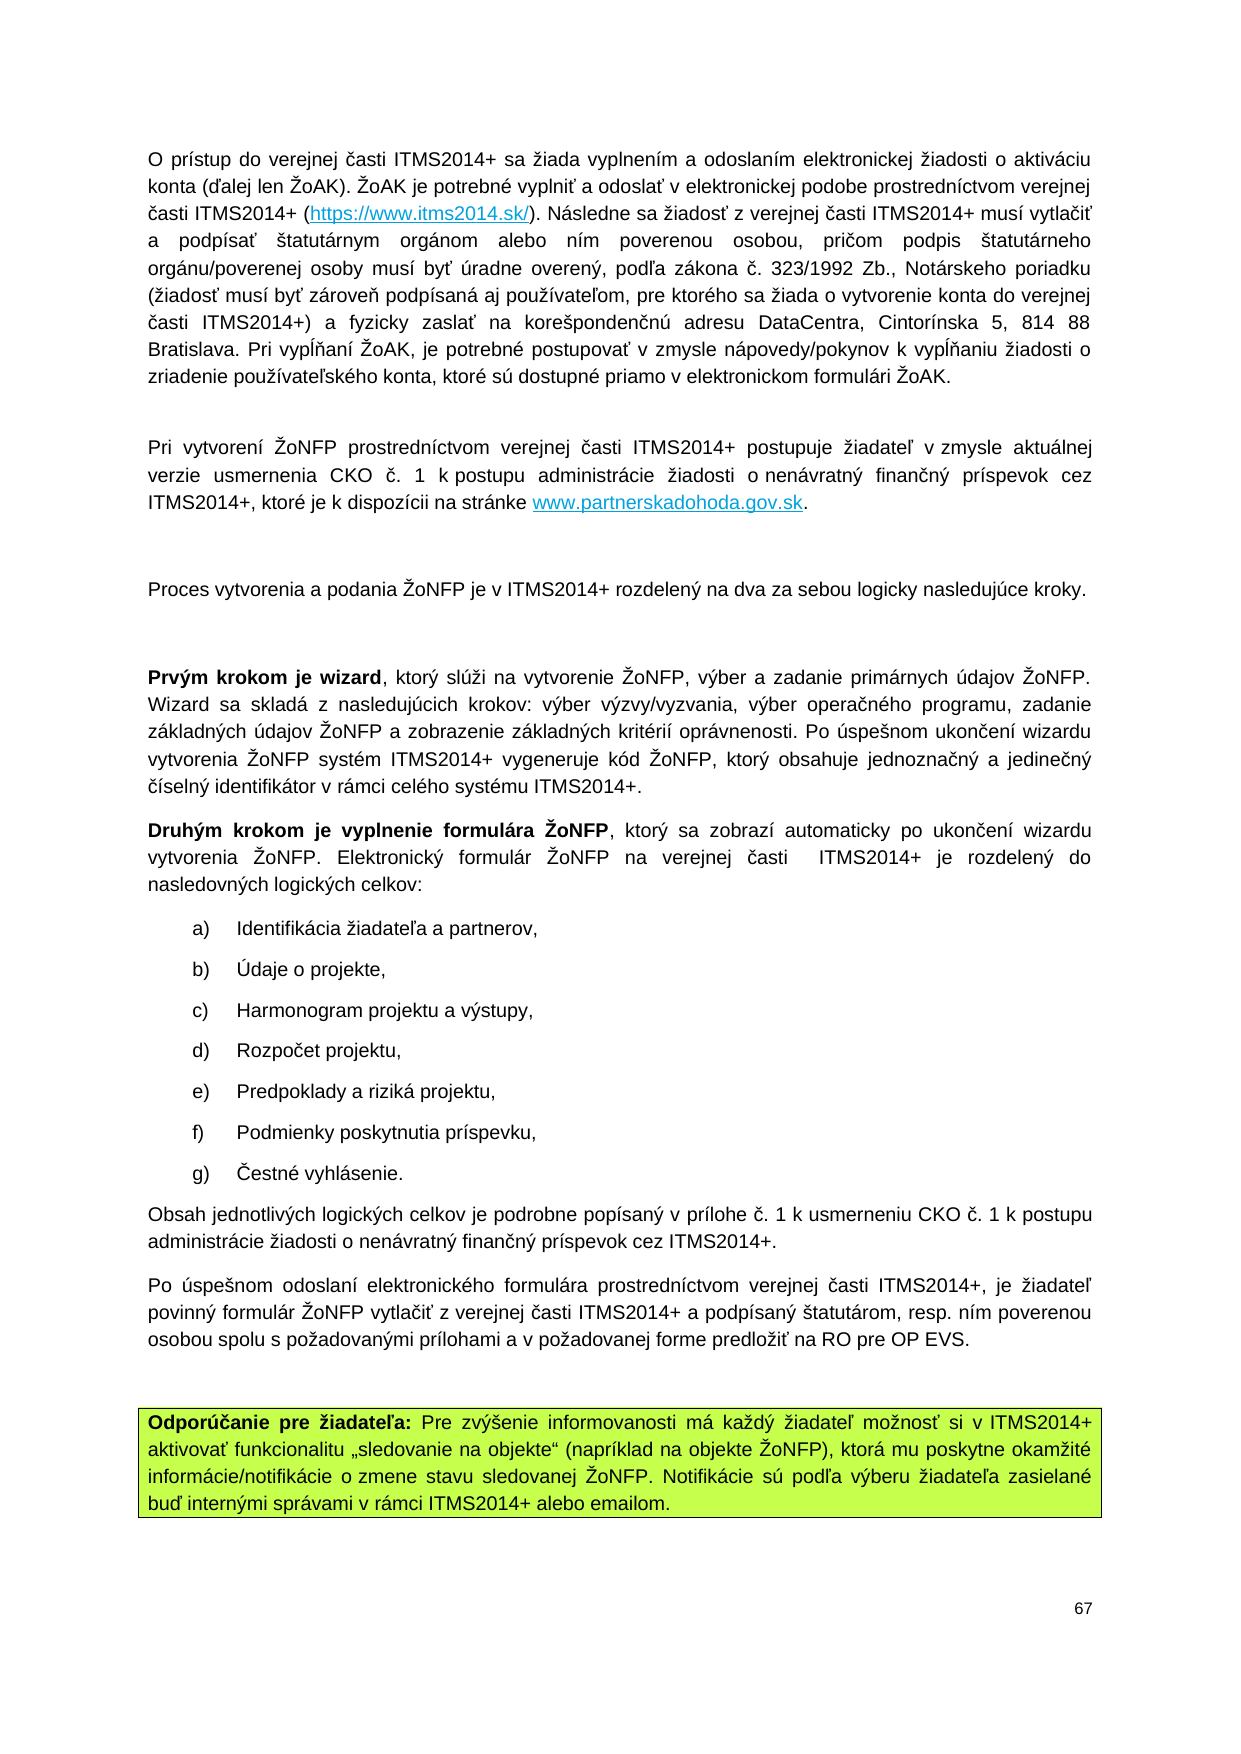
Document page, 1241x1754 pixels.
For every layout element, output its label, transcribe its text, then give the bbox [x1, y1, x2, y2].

text Prvým krokom je wizard, ktorý slúži na vytvorenie ŽoNFP, výber a zadanie primárnych údajov ŽoNFP. Wizard sa skladá z nasledujúcich krokov: výber výzvy/vyzvania, výber operačného programu, zadanie základných údajov ŽoNFP a zobrazenie základných kritérií oprávnenosti. Po úspešnom ukončení wizardu vytvorenia ŽoNFP systém ITMS2014+ vygeneruje kód ŽoNFP, ktorý obsahuje jednoznačný a jedinečný číselný identifikátor v rámci celého systému ITMS2014+. [148, 666, 1092, 797]
text Pri vytvorení ŽoNFP prostredníctvom verejnej časti ITMS2014+ postupuje žiadateľ v zmysle aktuálnej verzie usmernenia CKO č. 1 k postupu administrácie žiadosti o nenávratný finančný príspevok cez ITMS2014+, ktoré je k dispozícii na stránke www.partnerskadohoda.gov.sk. [148, 436, 1092, 513]
text Obsah jednotlivých logických celkov je podrobne popísaný v prílohe č. 1 k usmerneniu CKO č. 1 k postupu administrácie žiadosti o nenávratný finančný príspevok cez ITMS2014+. [148, 1203, 1092, 1253]
list Podmienky poskytnutia príspevku, [192, 1121, 1092, 1144]
text Odporúčanie pre žiadateľa: Pre zvýšenie informovanosti má každý žiadateľ možnosť si v ITMS2014+ aktivovať funkcionalitu „sledovanie na objekte“ (napríklad na objekte ŽoNFP), ktorá mu poskytne okamžité informácie/notifikácie o zmene stavu sledovanej ŽoNFP. Notifikácie sú podľa výberu žiadateľa zasielané buď internými správami v rámci ITMS2014+ alebo emailom. [139, 1409, 1101, 1517]
list Údaje o projekte, [192, 958, 1092, 980]
text Po úspešnom odoslaní elektronického formulára prostredníctvom verejnej časti ITMS2014+, je žiadateľ povinný formulár ŽoNFP vytlačiť z verejnej časti ITMS2014+ a podpísaný štatutárom, resp. ním poverenou osobou spolu s požadovanými prílohami a v požadovanej forme predložiť na RO pre OP EVS. [148, 1274, 1092, 1351]
text Proces vytvorenia a podania ŽoNFP je v ITMS2014+ rozdelený na dva za sebou logicky nasledujúce kroky. [148, 578, 1092, 601]
list Čestné vyhlásenie. [192, 1162, 1092, 1184]
list Predpoklady a riziká projektu, [192, 1080, 1092, 1103]
text O prístup do verejnej časti ITMS2014+ sa žiada vyplnením a odoslaním elektronickej žiadosti o aktiváciu konta (ďalej len ŽoAK). ŽoAK je potrebné vyplniť a odoslať v elektronickej podobe prostredníctvom verejnej časti ITMS2014+ (https://www.itms2014.sk/). Následne sa žiadosť z verejnej časti ITMS2014+ musí vytlačiť a podpísať štatutárnym orgánom alebo ním poverenou osobou, pričom podpis štatutárneho orgánu/poverenej osoby musí byť úradne overený, podľa zákona č. 323/1992 Zb., Notárskeho poriadku (žiadosť musí byť zároveň podpísaná aj používateľom, pre ktorého sa žiada o vytvorenie konta do verejnej časti ITMS2014+) a fyzicky zaslať na korešpondenčnú adresu DataCentra, Cintorínska 5, 814 88 Bratislava. Pri vypĺňaní ŽoAK, je potrebné postupovať v zmysle nápovedy/pokynov k vypĺňaniu žiadosti o zriadenie používateľského konta, ktoré sú dostupné priamo v elektronickom formulári ŽoAK. [148, 148, 1092, 388]
list Rozpočet projektu, [192, 1039, 1092, 1062]
list Harmonogram projektu a výstupy, [192, 998, 1092, 1021]
text Druhým krokom je vyplnenie formulára ŽoNFP, ktorý sa zobrazí automaticky po ukončení wizardu vytvorenia ŽoNFP. Elektronický formulár ŽoNFP na verejnej časti ITMS2014+ je rozdelený do nasledovných logických celkov: [148, 819, 1092, 896]
list Identifikácia žiadateľa a partnerov, [192, 917, 1092, 939]
